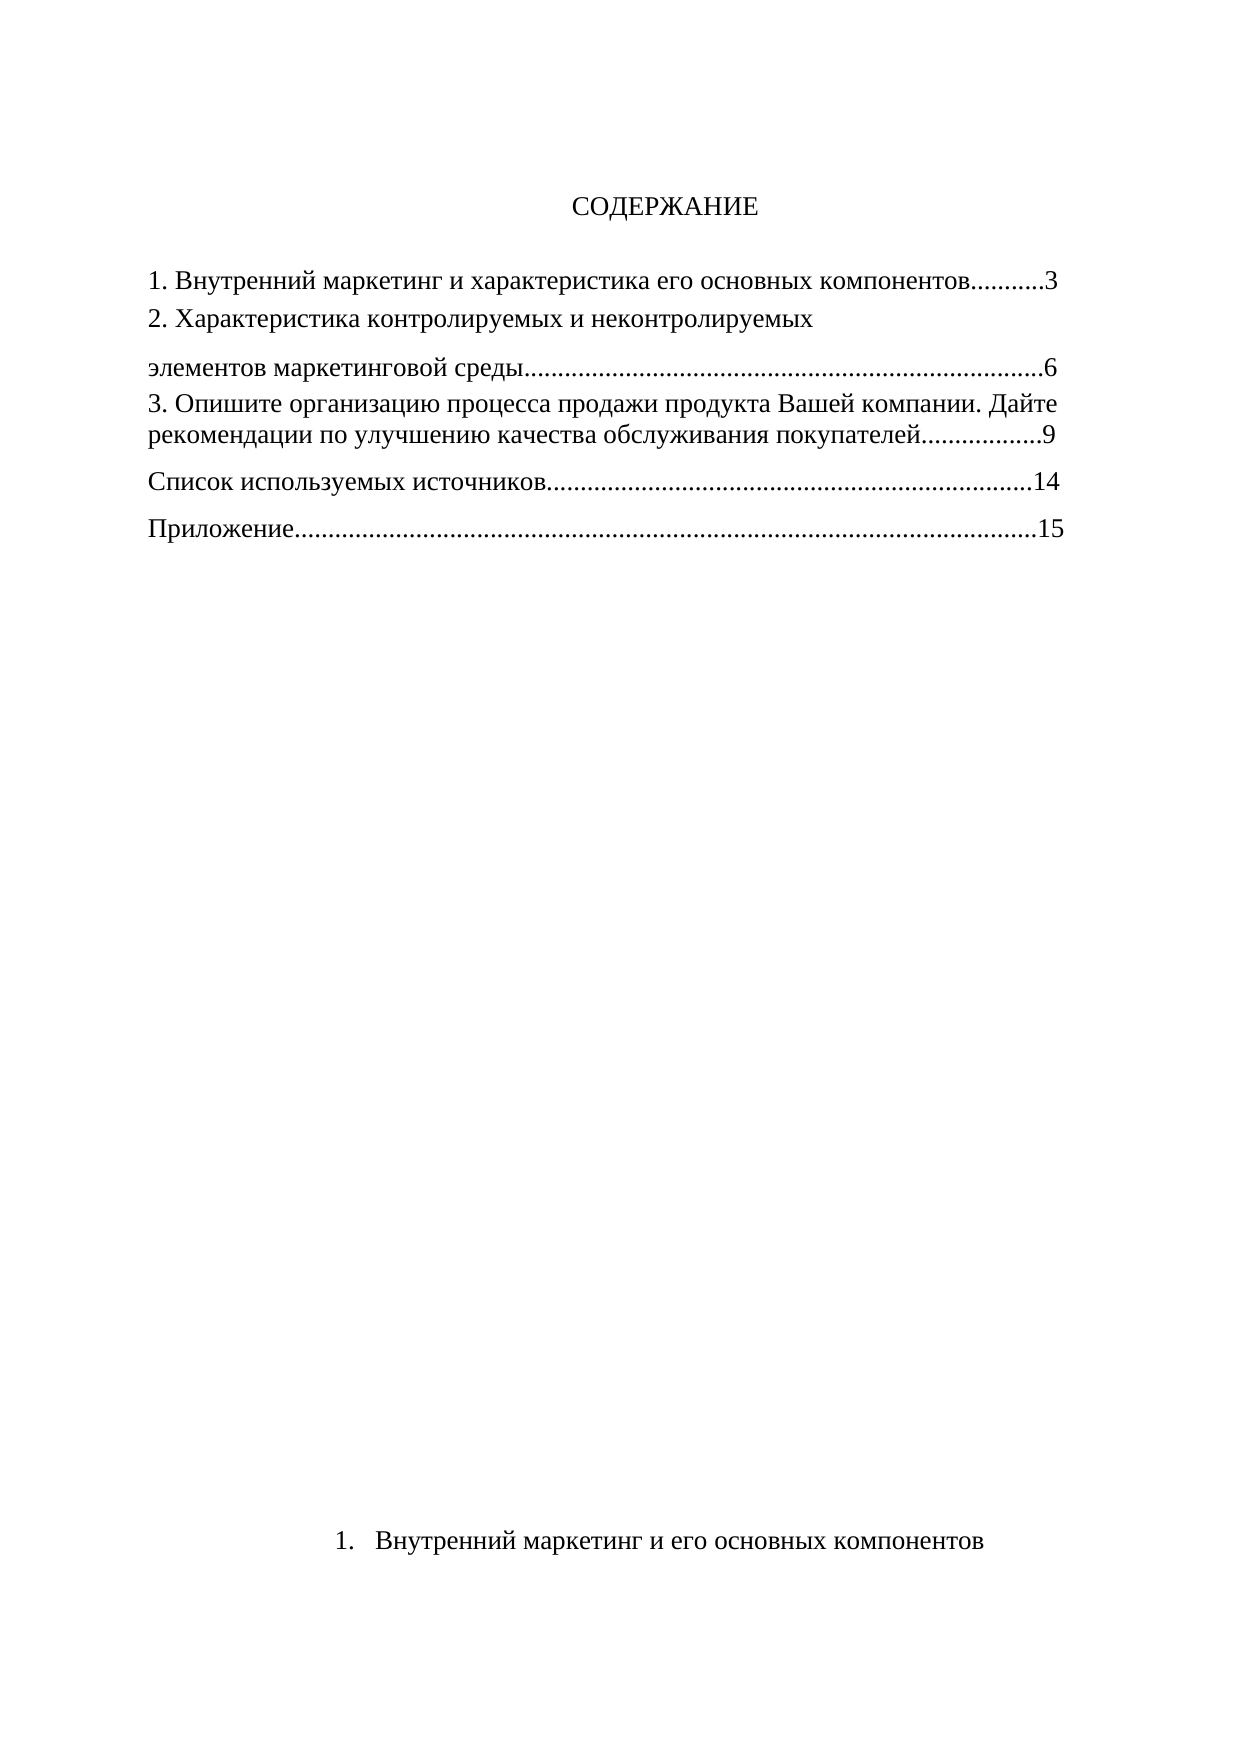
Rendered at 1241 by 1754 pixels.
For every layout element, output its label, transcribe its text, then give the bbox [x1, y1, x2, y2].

text 1. Внутренний маркетинг и характеристика его основных компонентов...........3 [148, 264, 1092, 295]
text элементов маркетинговой среды.............................................................................6 [148, 352, 1092, 383]
text СОДЕРЖАНИЕ [572, 190, 1092, 222]
text Список используемых источников........................................................................14 [148, 465, 1092, 496]
text 2. Характеристика контролируемых и неконтролируемых [148, 302, 1092, 333]
text Приложение..............................................................................................................15 [148, 512, 1092, 543]
text 1. Внутренний маркетинг и его основных компонентов [148, 1524, 1092, 1555]
text 3. Опишите организацию процесса продажи продукта Вашей компании. Дайте рекомендации по улучшению качества обслуживания покупателей..................9 [148, 387, 1092, 449]
